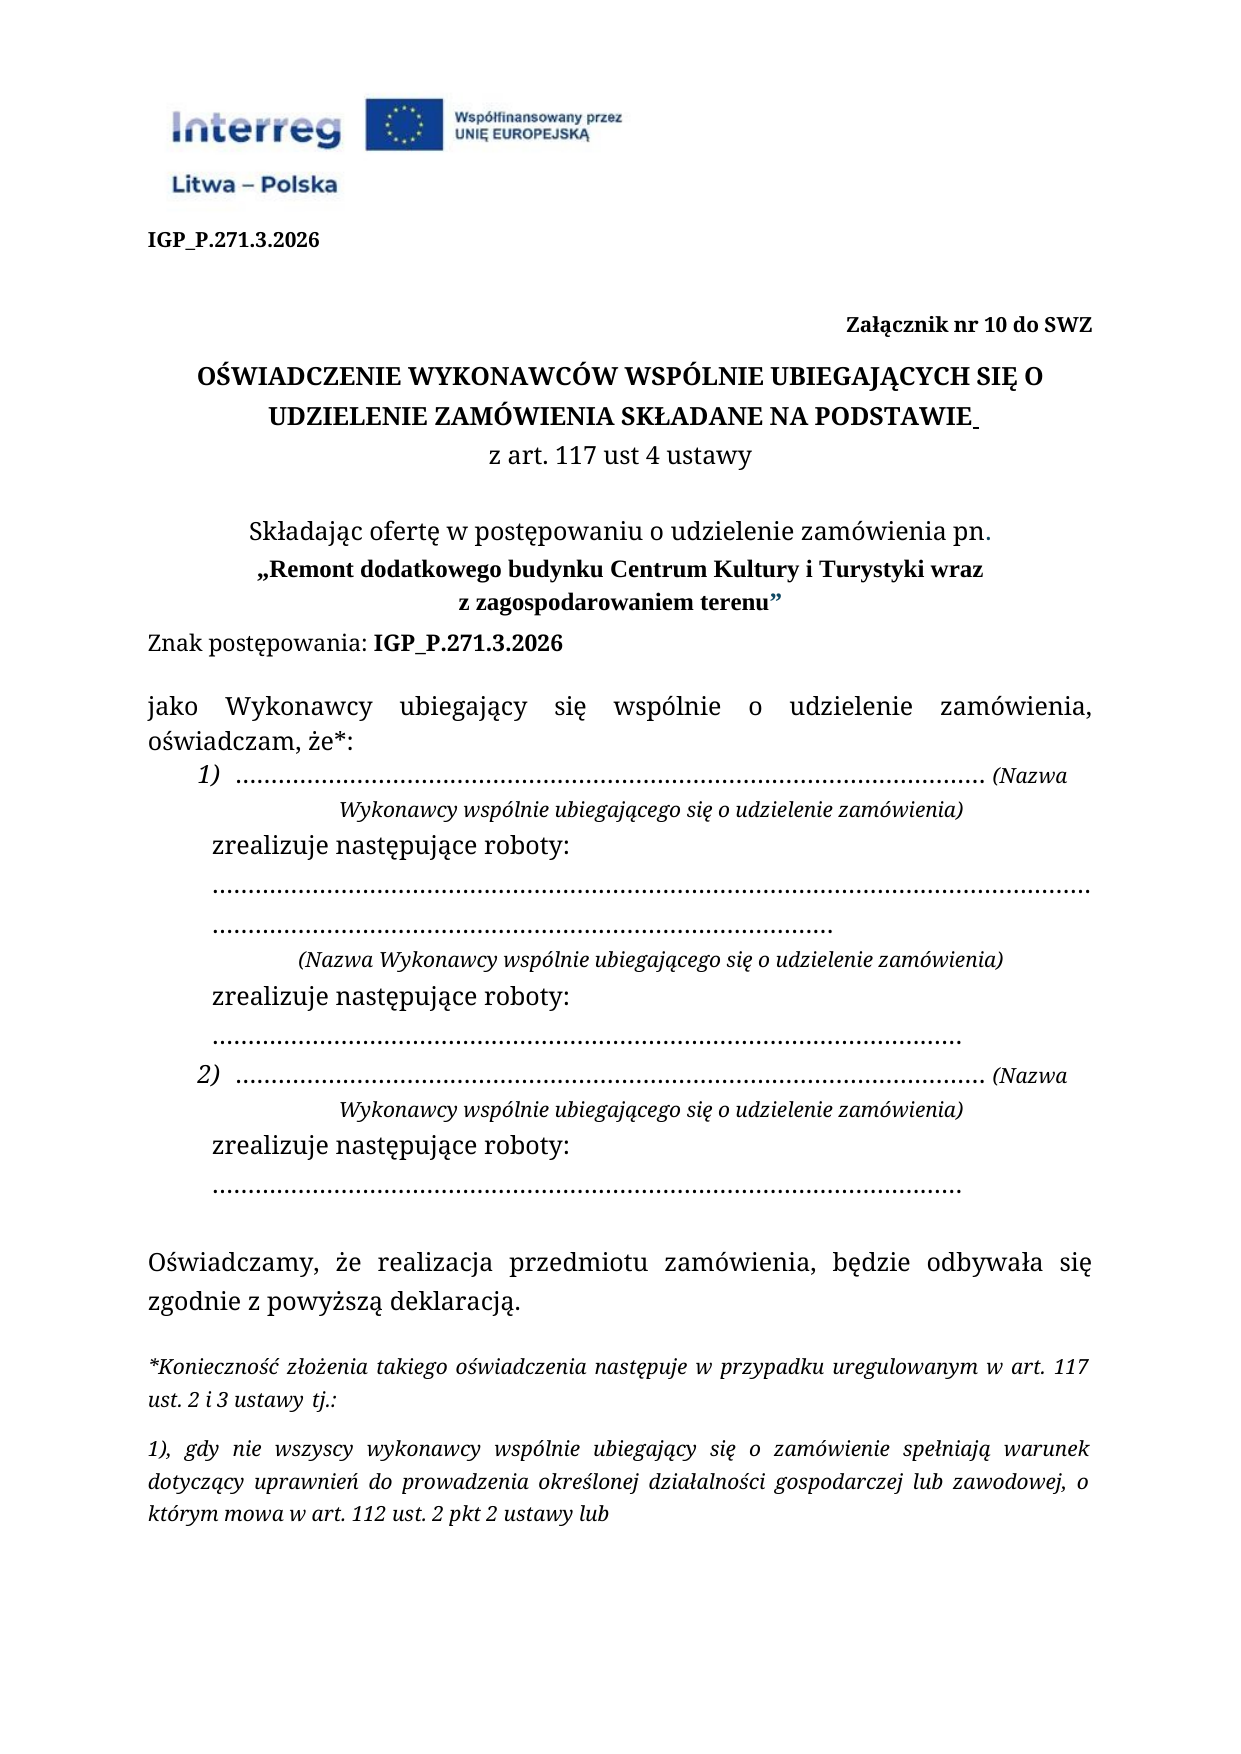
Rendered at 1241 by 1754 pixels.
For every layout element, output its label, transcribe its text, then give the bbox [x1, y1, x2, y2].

text (Nazwa Wykonawcy wspólnie ubiegającego się o udzielenie zamówienia) [212, 946, 1093, 974]
list …………………………………………………………………………………………… (Nazwa Wykonawcy wspólnie ubiegającego się o udzielenie zamówienia) [174, 757, 1093, 824]
text zrealizuje następujące roboty: [212, 828, 1093, 862]
text ………………………………………………………………………………………………………………………………………………………………………………………… [212, 867, 1093, 940]
text Oświadczamy, że realizacja przedmiotu zamówienia, będzie odbywała się zgodnie z powyższą deklaracją. [148, 1245, 1093, 1318]
text …………………………………………………………………………………………… [212, 1017, 1093, 1051]
text zrealizuje następujące roboty: [212, 1127, 1093, 1161]
text z art. 117 ust 4 ustawy [148, 437, 1093, 471]
text Załącznik nr 10 do SWZ [148, 310, 1093, 339]
text IGP_P.271.3.2026 [148, 225, 1093, 253]
text 1), gdy nie wszyscy wykonawcy wspólnie ubiegający się o zamówienie spełniają warunek dotyczący uprawnień do prowadzenia określonej działalności gospodarczej lub zawodowej, o którym mowa w art. 112 ust. 2 pkt 2 ustawy lub [148, 1434, 1093, 1528]
text *Konieczność złożenia takiego oświadczenia następuje w przypadku uregulowanym w art. 117 ust. 2 i 3 ustawy tj.: [148, 1352, 1093, 1413]
text zrealizuje następujące roboty: [212, 978, 1093, 1012]
text …………………………………………………………………………………………… [212, 1166, 1093, 1201]
text jako Wykonawcy ubiegający się wspólnie o udzielenie zamówienia, oświadczam, że*: [148, 689, 1093, 757]
subtitle Składając ofertę w postępowaniu o udzielenie zamówienia pn. „Remont dodatkowego budynku Centrum Kultury i Turystyki wraz z zagospodarowaniem terenu” [148, 514, 1093, 616]
picture [147, 73, 648, 225]
text OŚWIADCZENIE WYKONAWCÓW WSPÓLNIE UBIEGAJĄCYCH SIĘ O UDZIELENIE ZAMÓWIENIA SKŁADANE NA PODSTAWIE [148, 359, 1093, 432]
text Znak postępowania: IGP_P.271.3.2026 [148, 627, 1093, 658]
list …………………………………………………………………………………………… (Nazwa Wykonawcy wspólnie ubiegającego się o udzielenie zamówienia) [174, 1056, 1093, 1123]
